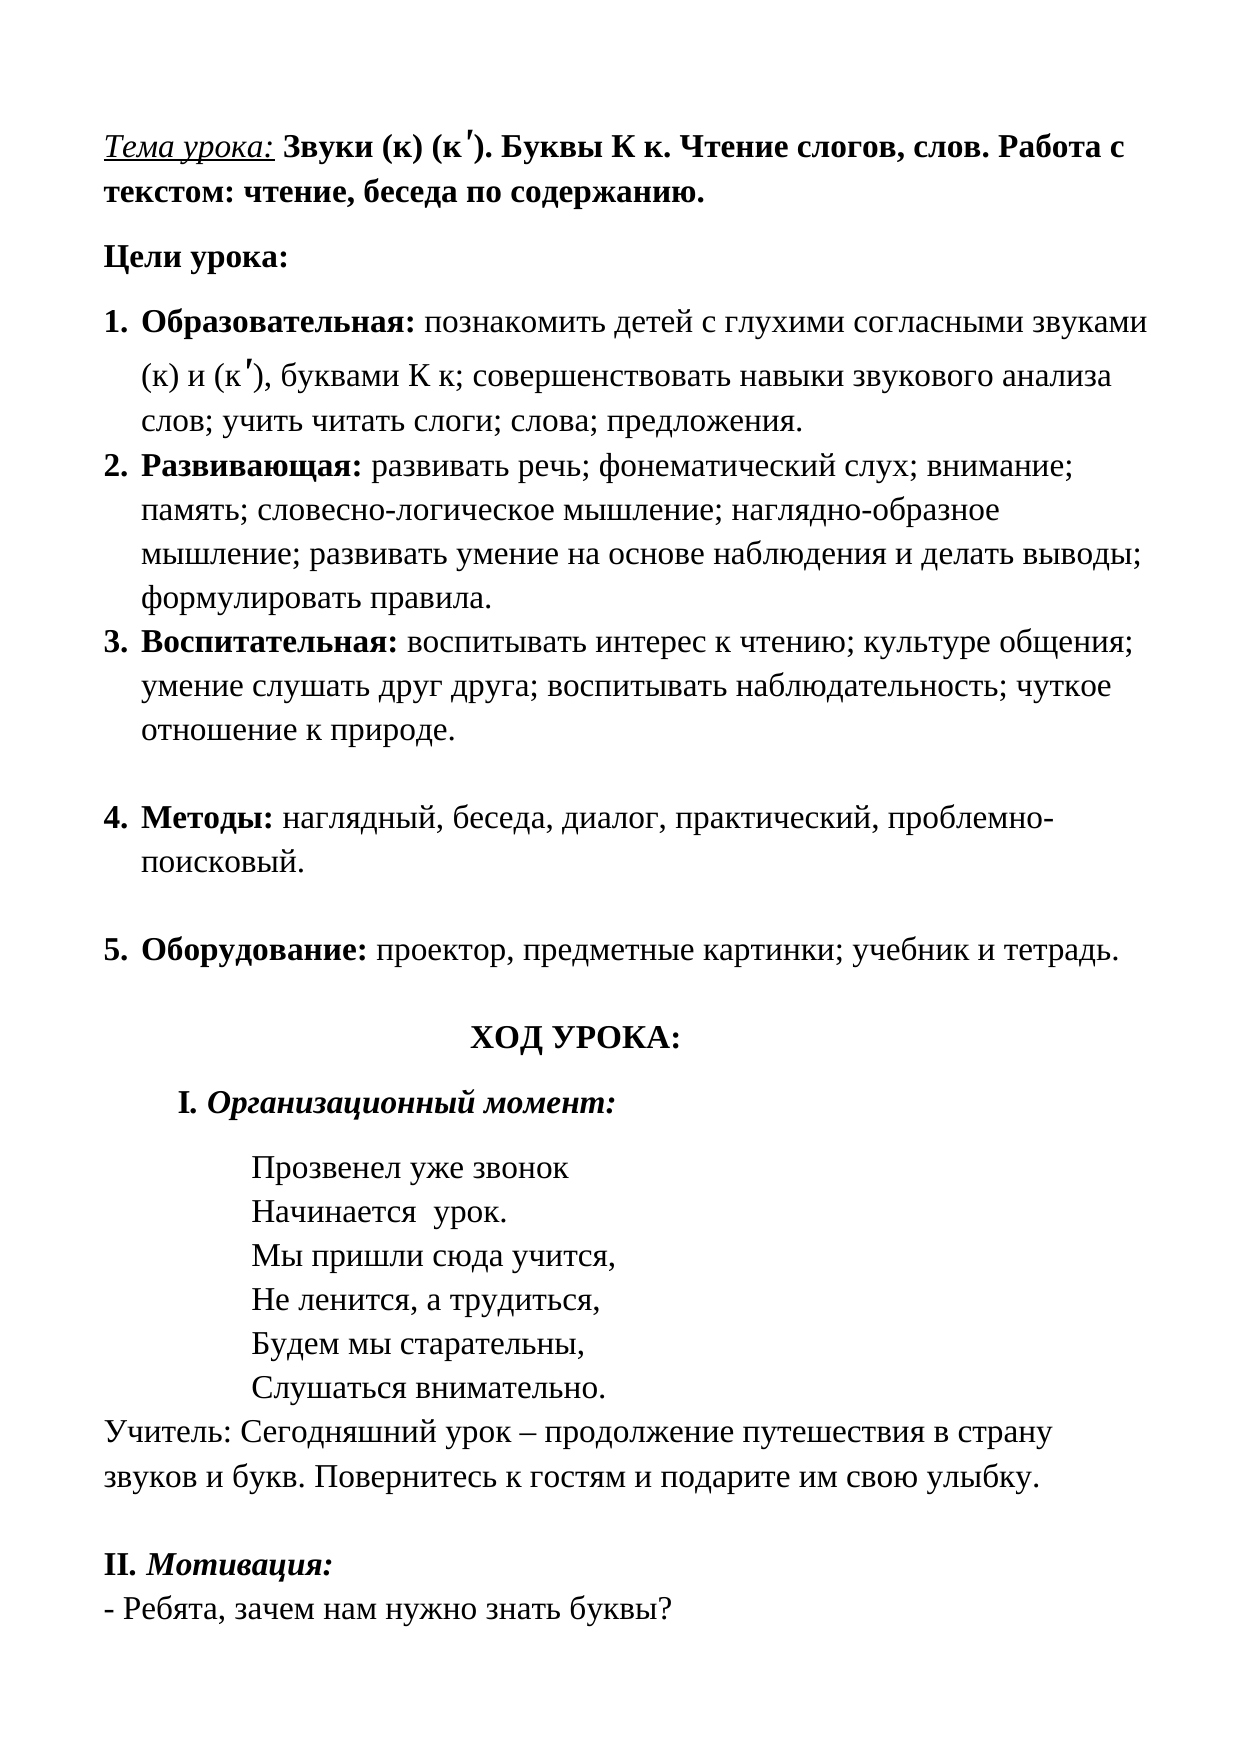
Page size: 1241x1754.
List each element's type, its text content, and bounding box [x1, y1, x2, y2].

list Методы: наглядный, беседа, диалог, практический, проблемно- поисковый. [103, 797, 1152, 880]
list Воспитательная: воспитывать интерес к чтению; культуре общения; умение слушать друг друга; воспитывать наблюдательность; чуткое отношение к природе. [103, 621, 1152, 747]
list ІІ. Мотивация: [103, 1544, 1152, 1582]
list Учитель: Сегодняшний урок – продолжение путешествия в страну звуков и букв. Повернитесь к гостям и подарите им свою улыбку. [103, 1412, 1152, 1494]
text І. Организационный момент: [177, 1082, 1152, 1121]
list Не ленится, а трудиться, [103, 1279, 1152, 1318]
list Прозвенел уже звонок [103, 1147, 1152, 1186]
list Оборудование: проектор, предметные картинки; учебник и тетрадь. [103, 929, 1152, 968]
list Развивающая: развивать речь; фонематический слух; внимание; память; словесно-логическое мышление; наглядно-образное мышление; развивать умение на основе наблюдения и делать выводы; формулировать правила. [103, 445, 1152, 615]
list ХОД УРОКА: [103, 1018, 1152, 1056]
list Начинается урок. [103, 1191, 1152, 1230]
list Слушаться внимательно. [177, 1368, 1152, 1406]
list Будем мы старательны, [103, 1324, 1152, 1362]
list - Ребята, зачем нам нужно знать буквы? [103, 1588, 1152, 1626]
list Мы пришли сюда учится, [177, 1236, 1152, 1274]
text Цели урока: [103, 237, 1152, 275]
list Образовательная: познакомить детей с глухими согласными звуками (к) и (к'), буквами К к; совершенствовать навыки звукового анализа слов; учить читать слоги; слова; предложения. [103, 302, 1152, 439]
text Тема урока: Звуки (к) (к'). Буквы К к. Чтение слогов, слов. Работа с текстом: чтение, беседа по содержанию. [103, 118, 1152, 210]
